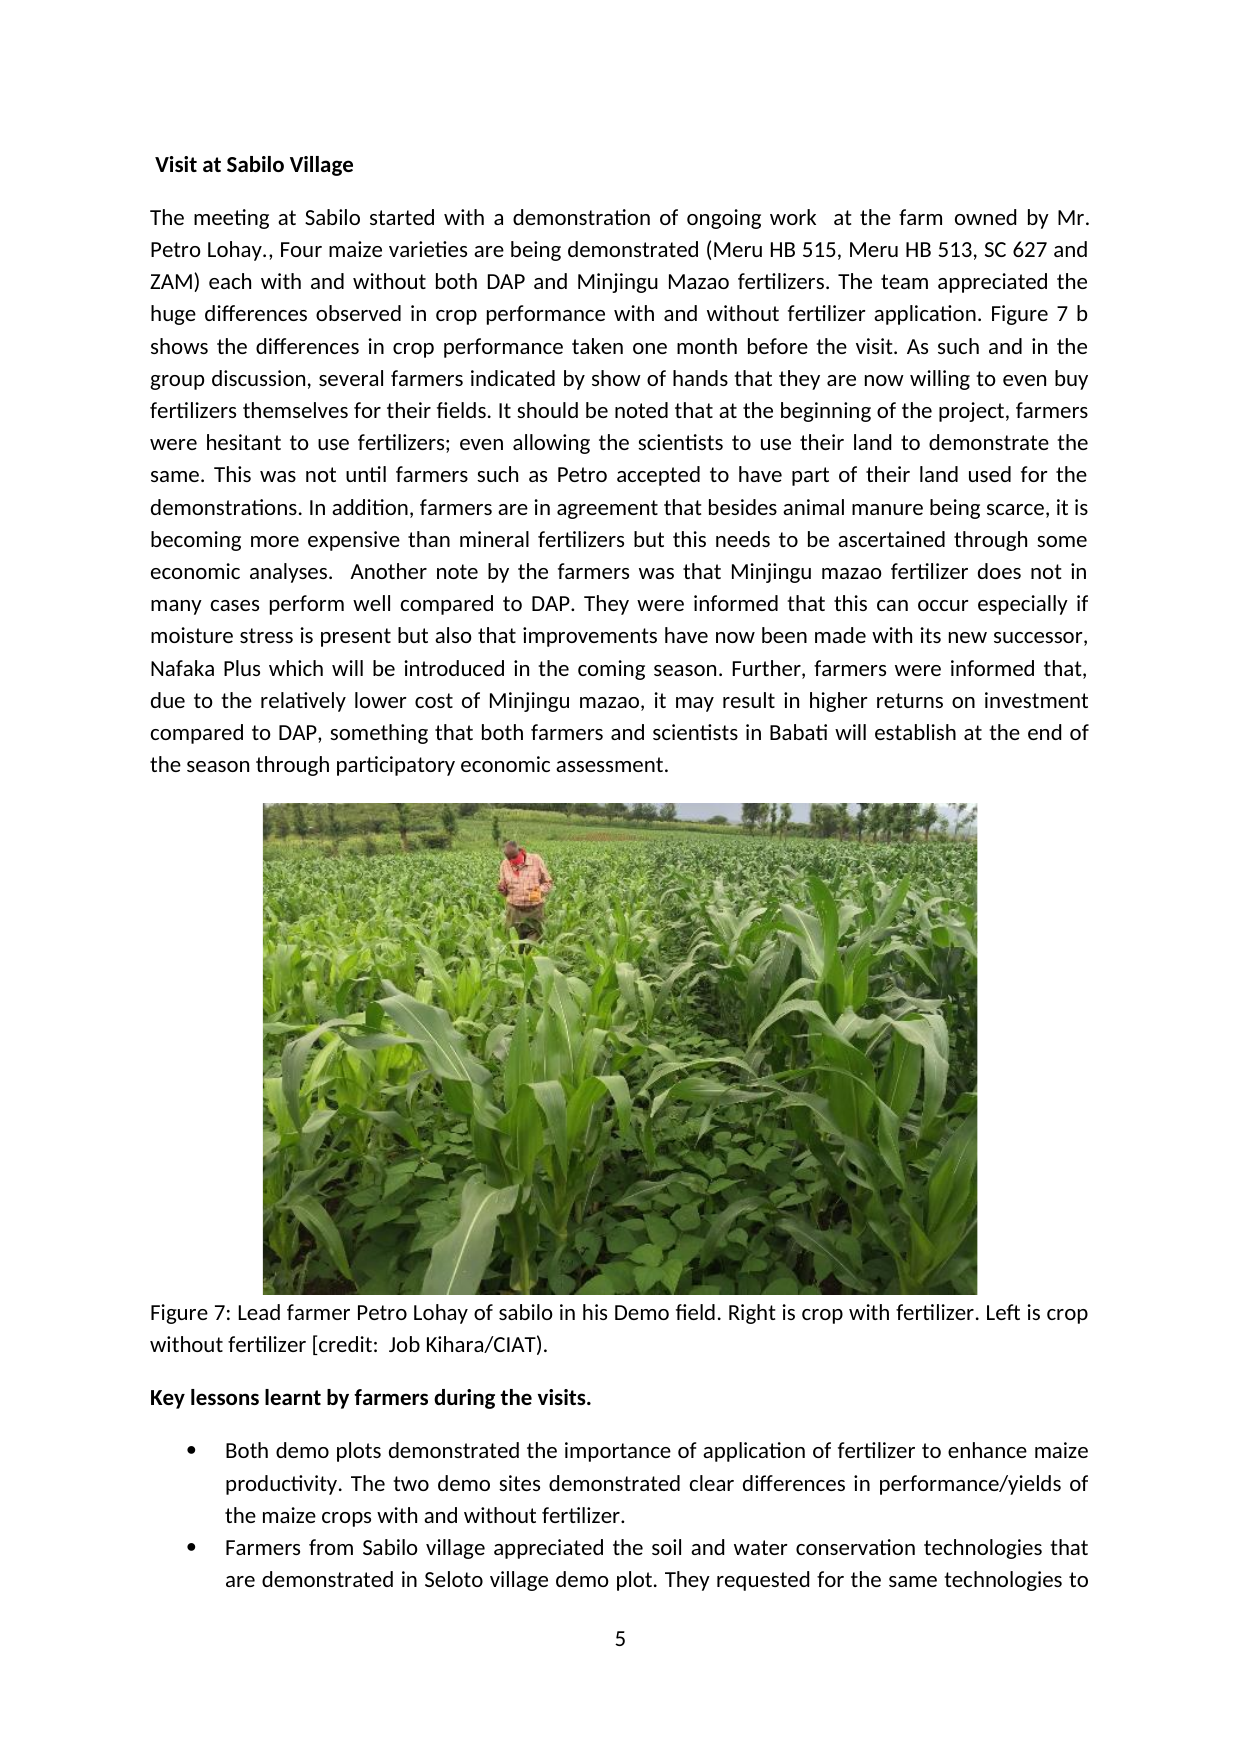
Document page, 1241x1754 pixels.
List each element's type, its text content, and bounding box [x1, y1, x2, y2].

text The meeting at Sabilo started with a demonstration of ongoing work at the farm owned by Mr. Petro Lohay., Four maize varieties are being demonstrated (Meru HB 515, Meru HB 513, SC 627 and ZAM) each with and without both DAP and Minjingu Mazao fertilizers. The team appreciated the huge differences observed in crop performance with and without fertilizer application. Figure 7 b shows the differences in crop performance taken one month before the visit. As such and in the group discussion, several farmers indicated by show of hands that they are now willing to even buy fertilizers themselves for their fields. It should be noted that at the beginning of the project, farmers were hesitant to use fertilizers; even allowing the scientists to use their land to demonstrate the same. This was not until farmers such as Petro accepted to have part of their land used for the demonstrations. In addition, farmers are in agreement that besides animal manure being scarce, it is becoming more expensive than mineral fertilizers but this needs to be ascertained through some economic analyses. Another note by the farmers was that Minjingu mazao fertilizer does not in many cases perform well compared to DAP. They were informed that this can occur especially if moisture stress is present but also that improvements have now been made with its new successor, Nafaka Plus which will be introduced in the coming season. Further, farmers were informed that, due to the relatively lower cost of Minjingu mazao, it may result in higher returns on investment compared to DAP, something that both farmers and scientists in Babati will establish at the end of the season through participatory economic assessment. [150, 203, 1090, 778]
list Both demo plots demonstrated the importance of application of fertilizer to enhance maize productivity. The two demo sites demonstrated clear differences in performance/yields of the maize crops with and without fertilizer. [187, 1437, 1090, 1529]
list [187, 1533, 1090, 1593]
text Key lessons learnt by farmers during the visits. [150, 1383, 1090, 1412]
text Figure 7: Lead farmer Petro Lohay of sabilo in his Demo field. Right is crop with fertilizer. Left is crop without fertilizer [credit: Job Kihara/CIAT). [150, 1298, 1090, 1358]
picture [262, 803, 978, 1295]
text Visit at Sabilo Village [150, 150, 1090, 178]
